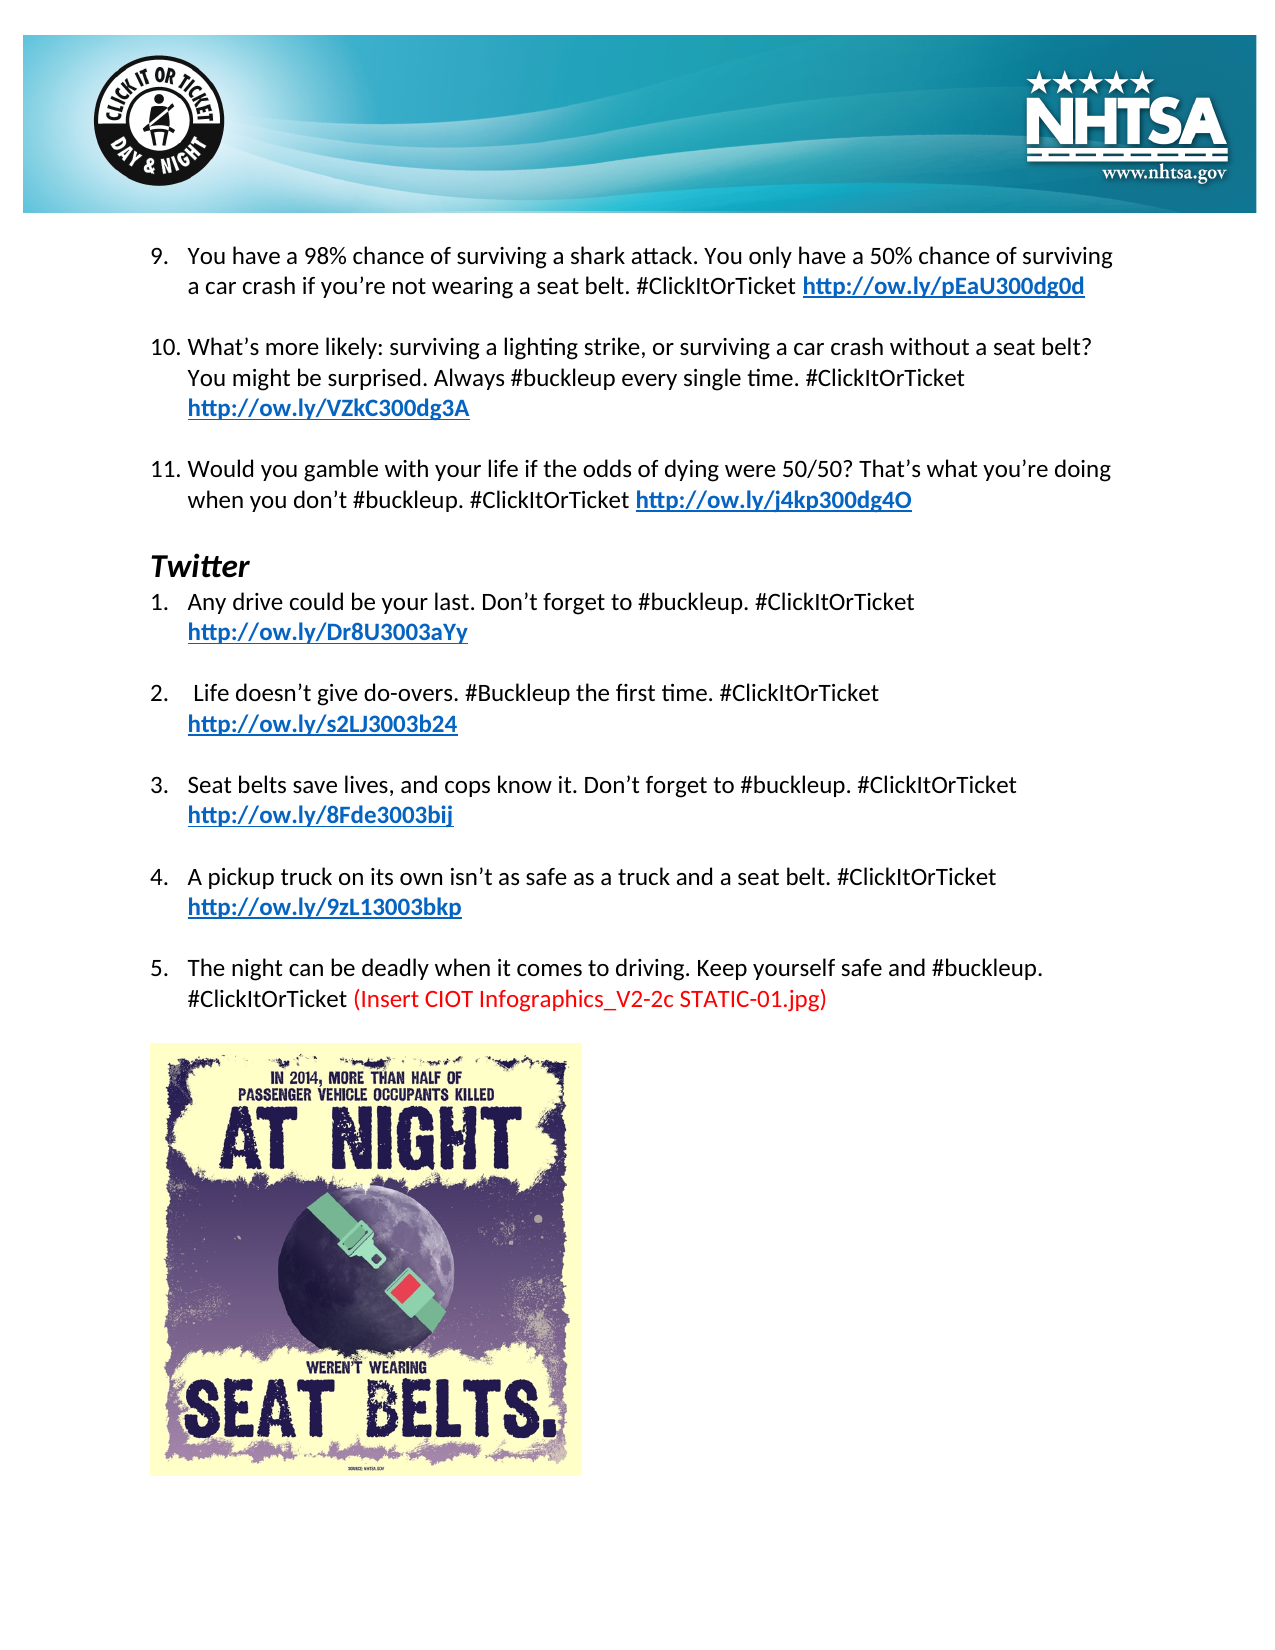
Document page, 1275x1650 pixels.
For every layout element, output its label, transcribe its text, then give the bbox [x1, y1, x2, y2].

text 9. You have a 98% chance of surviving a shark attack. You only have a 50% chance of surviving a car crash if you’re not wearing a seat belt. #ClickItOrTicket http://ow.ly/pEaU300dg0d [150, 240, 1125, 301]
text 1. Any drive could be your last. Don’t forget to #buckleup. #ClickItOrTicket http://ow.ly/Dr8U3003aYy [150, 586, 1125, 647]
text 10. What’s more likely: surviving a lighting strike, or surviving a car crash without a seat belt? You might be surprised. Always #buckleup every single time. #ClickItOrTicket http://ow.ly/VZkC300dg3A [150, 332, 1125, 423]
picture [21, 34, 1257, 213]
text 5. The night can be deadly when it comes to driving. Keep yourself safe and #buckleup. #ClickItOrTicket (Insert CIOT Infographics_V2-2c STATIC-01.jpg) [150, 952, 1125, 1013]
text 11. Would you gamble with your life if the odds of dying were 50/50? That’s what you’re doing when you don’t #buckleup. #ClickItOrTicket http://ow.ly/j4kp300dg4O [150, 454, 1125, 515]
picture [150, 1043, 582, 1476]
text 3. Seat belts save lives, and cops know it. Don’t forget to #buckleup. #ClickItOrTicket http://ow.ly/8Fde3003bij [150, 769, 1125, 830]
text 2. Life doesn’t give do-overs. #Buckleup the first time. #ClickItOrTicket http://ow.ly/s2LJ3003b24 [150, 677, 1125, 738]
text Twitter [150, 545, 1125, 586]
text 4. A pickup truck on its own isn’t as safe as a truck and a seat belt. #ClickItOrTicket http://ow.ly/9zL13003bkp [150, 861, 1125, 922]
